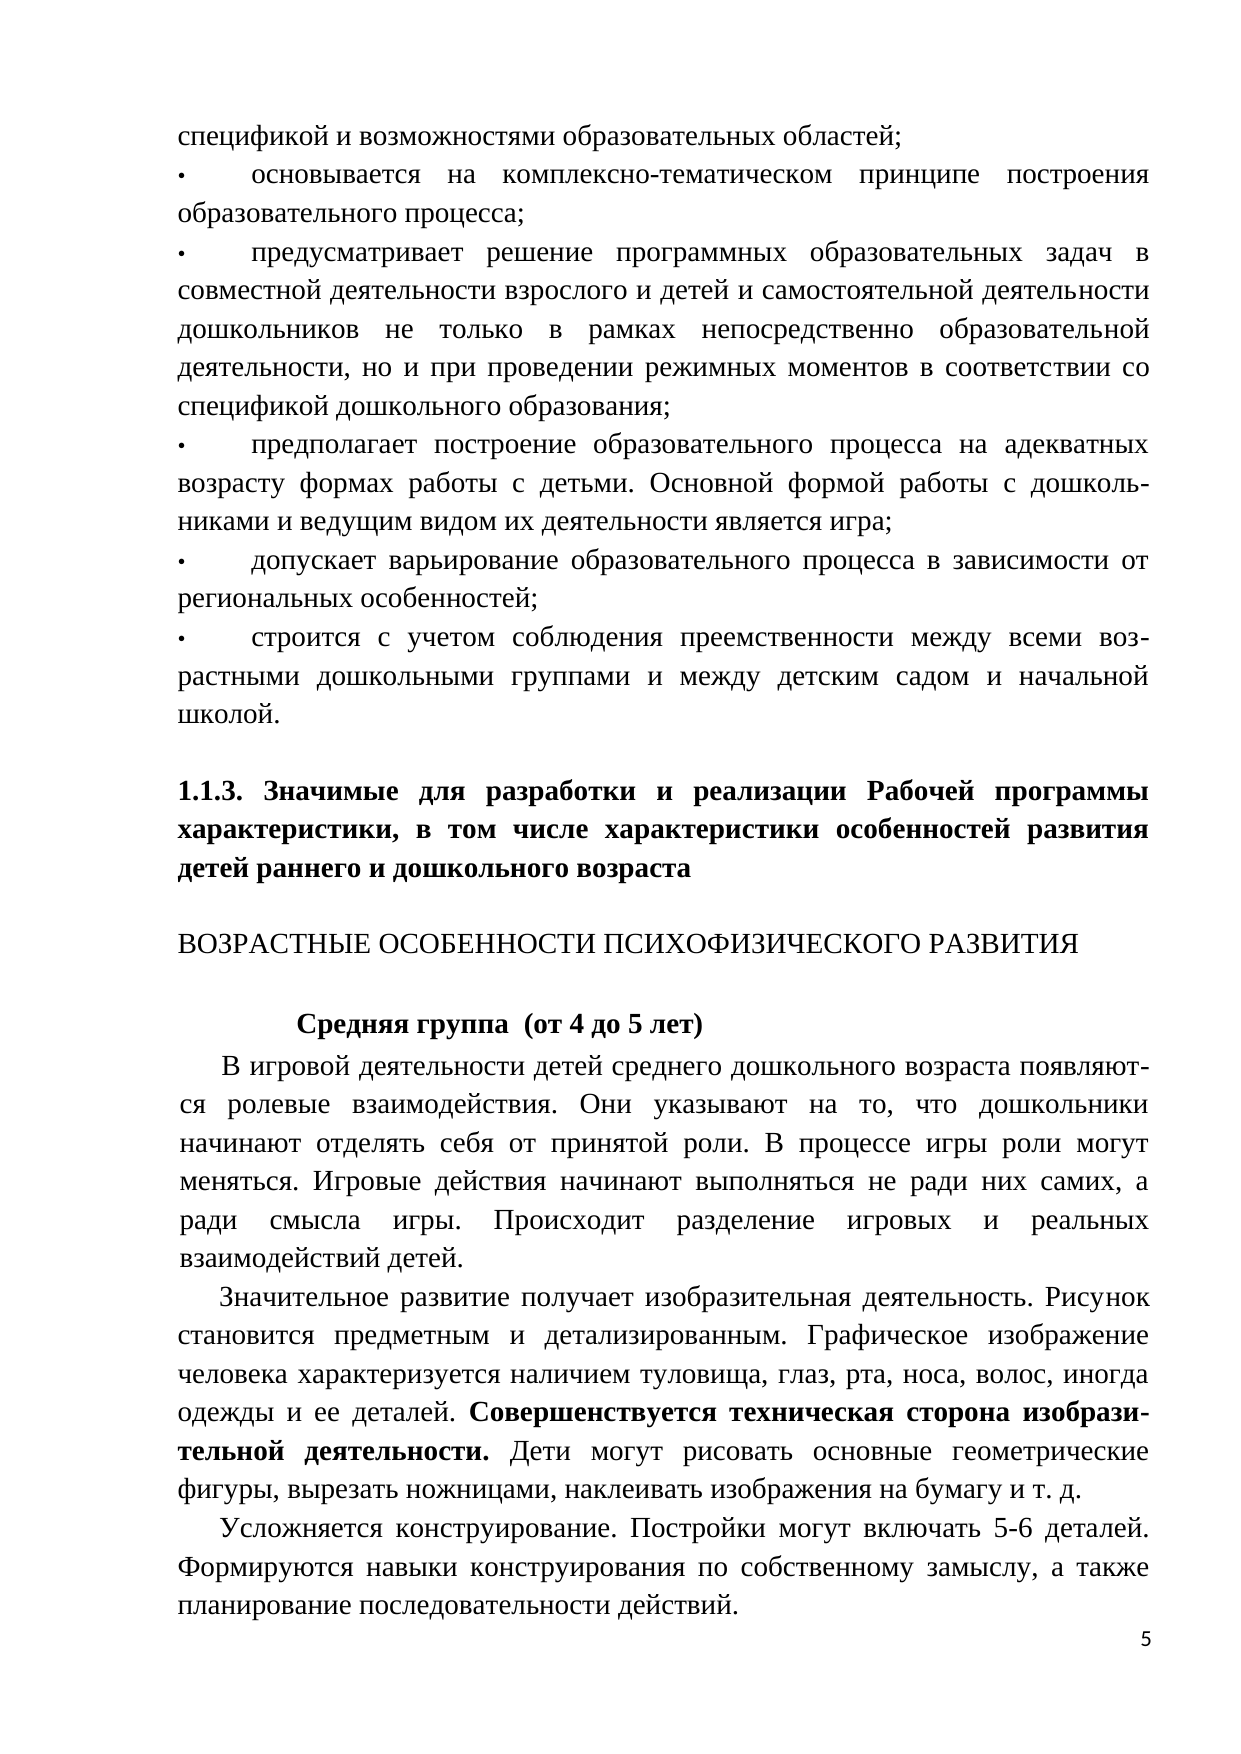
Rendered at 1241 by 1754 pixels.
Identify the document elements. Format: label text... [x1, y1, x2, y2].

list основывается на комплексно-тематическом принципе построения образовательного процесса; [177, 157, 1149, 229]
text Усложняется конструирование. Постройки могут включать 5-6 деталей. Формируются навыки конструирования по собственному замыслу, а также планирование последовательности действий. [177, 1510, 1149, 1621]
list предполагает построение образовательного процесса на адекватных возрасту формах работы с детьми. Основной формой работы с дошкольниками и ведущим видом их деятельности является игра; [177, 426, 1149, 537]
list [177, 118, 1149, 152]
text ВОЗРАСТНЫЕ ОСОБЕННОСТИ ПСИХОФИЗИЧЕСКОГО РАЗВИТИЯ [177, 926, 1152, 960]
text Значительное развитие получает изобразительная деятельность. Рисунок становится предметным и детализированным. Графическое изображение человека характеризуется наличием туловища, глаз, рта, носа, волос, иногда одежды и ее деталей. Совершенствуется техническая сторона изобразительной деятельности. Дети могут рисовать основные геометрические фигуры, вырезать ножницами, наклеивать изображения на бумагу и т. д. [177, 1279, 1149, 1505]
text Средняя группа (от 4 до 5 лет) [296, 1006, 1152, 1039]
text 1.1.3. Значимые для разработки и реализации Рабочей программы характеристики, в том числе характеристики особенностей развития детей раннего и дошкольного возраста [177, 773, 1149, 883]
list предусматривает решение программных образовательных задач в совместной деятельности взрослого и детей и самостоятельной деятельности дошкольников не только в рамках непосредственно образовательной деятельности, но и при проведении режимных моментов в соответствии со спецификой дошкольного образования; [177, 234, 1149, 421]
list допускает варьирование образовательного процесса в зависимости от региональных особенностей; [177, 542, 1149, 614]
text В игровой деятельности детей среднего дошкольного возраста появляются ролевые взаимодействия. Они указывают на то, что дошкольники начинают отделять себя от принятой роли. В процессе игры роли могут меняться. Игровые действия начинают выполняться не ради них самих, а ради смысла игры. Происходит разделение игровых и реальных взаимодействий детей. [179, 1048, 1149, 1274]
list строится с учетом соблюдения преемственности между всеми возрастными дошкольными группами и между детским садом и начальной школой. [177, 619, 1149, 730]
